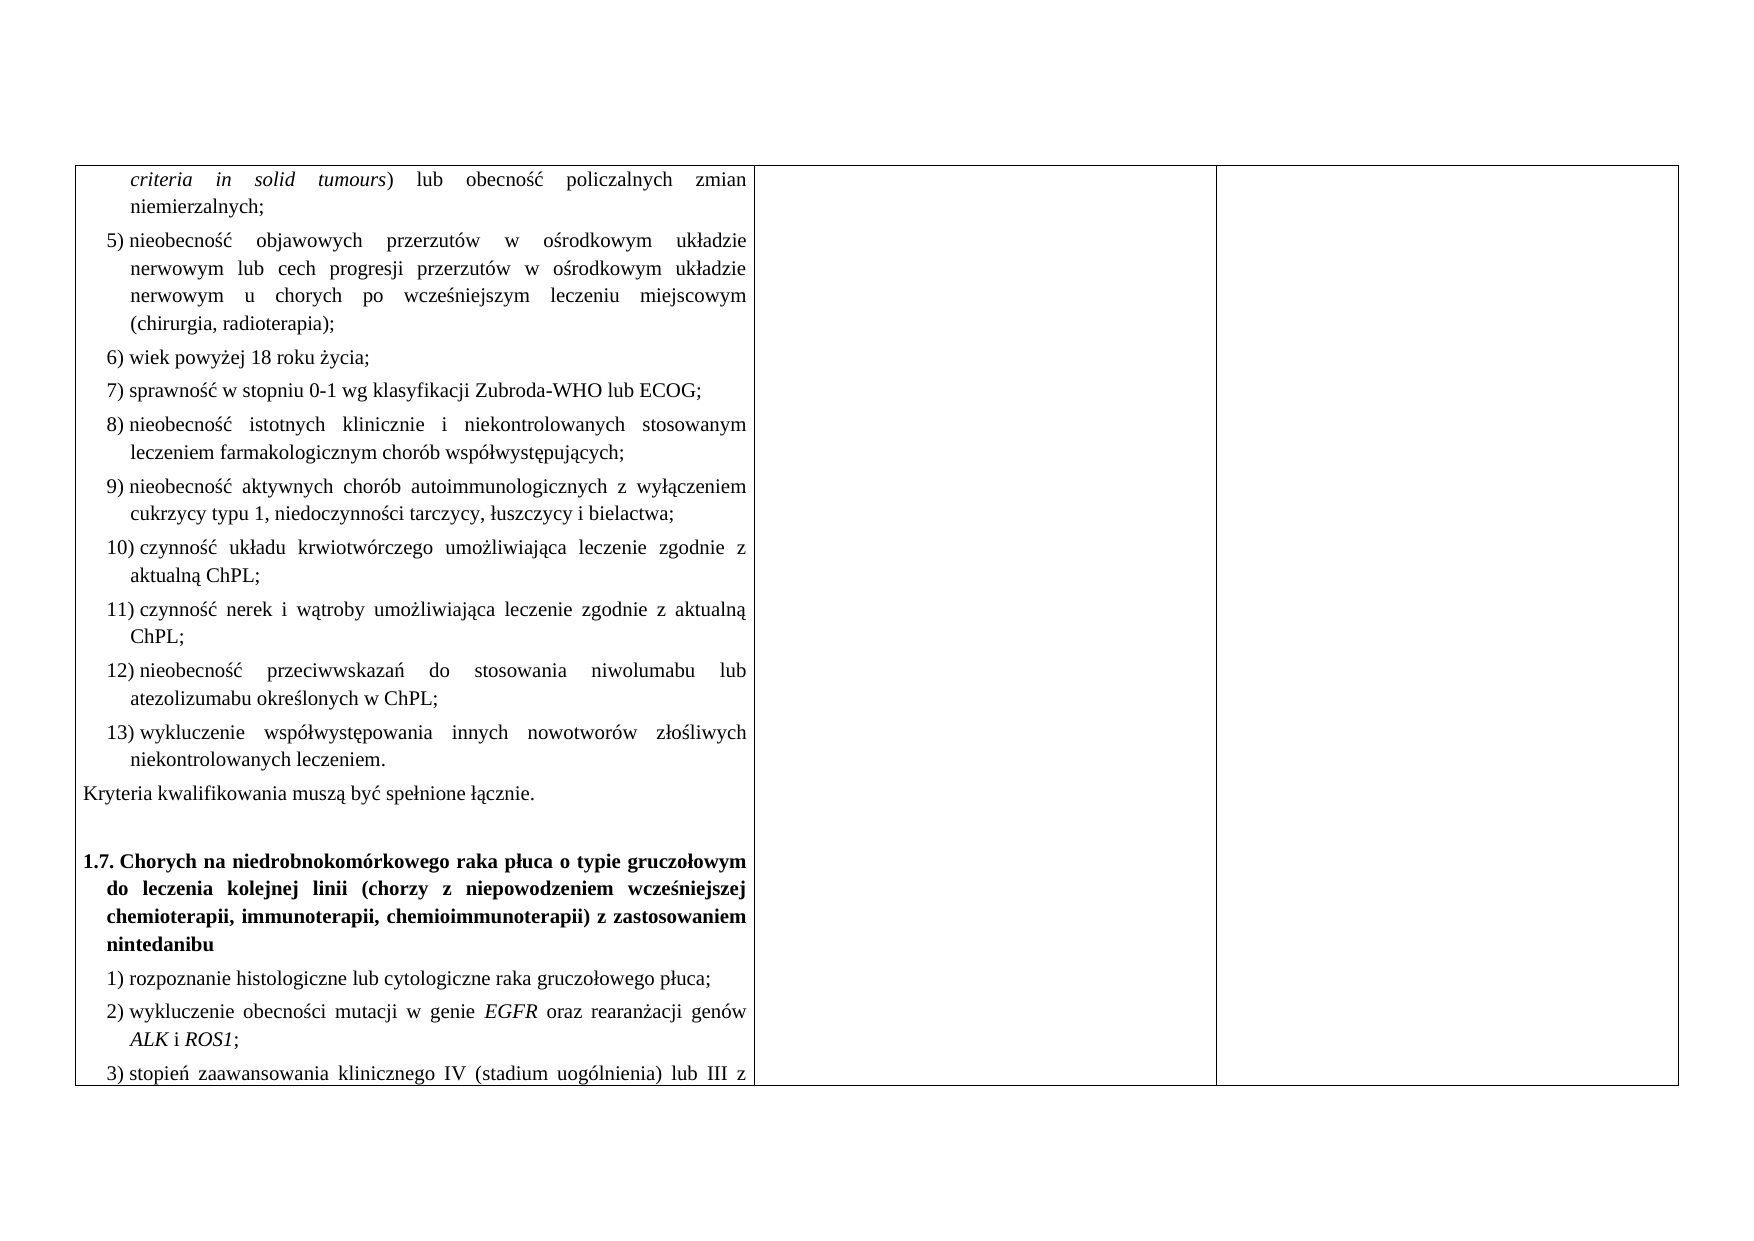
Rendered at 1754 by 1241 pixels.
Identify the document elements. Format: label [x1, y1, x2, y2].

table_cell [76, 166, 754, 1085]
table_cell [755, 166, 1216, 1085]
table_cell [1217, 166, 1678, 1085]
